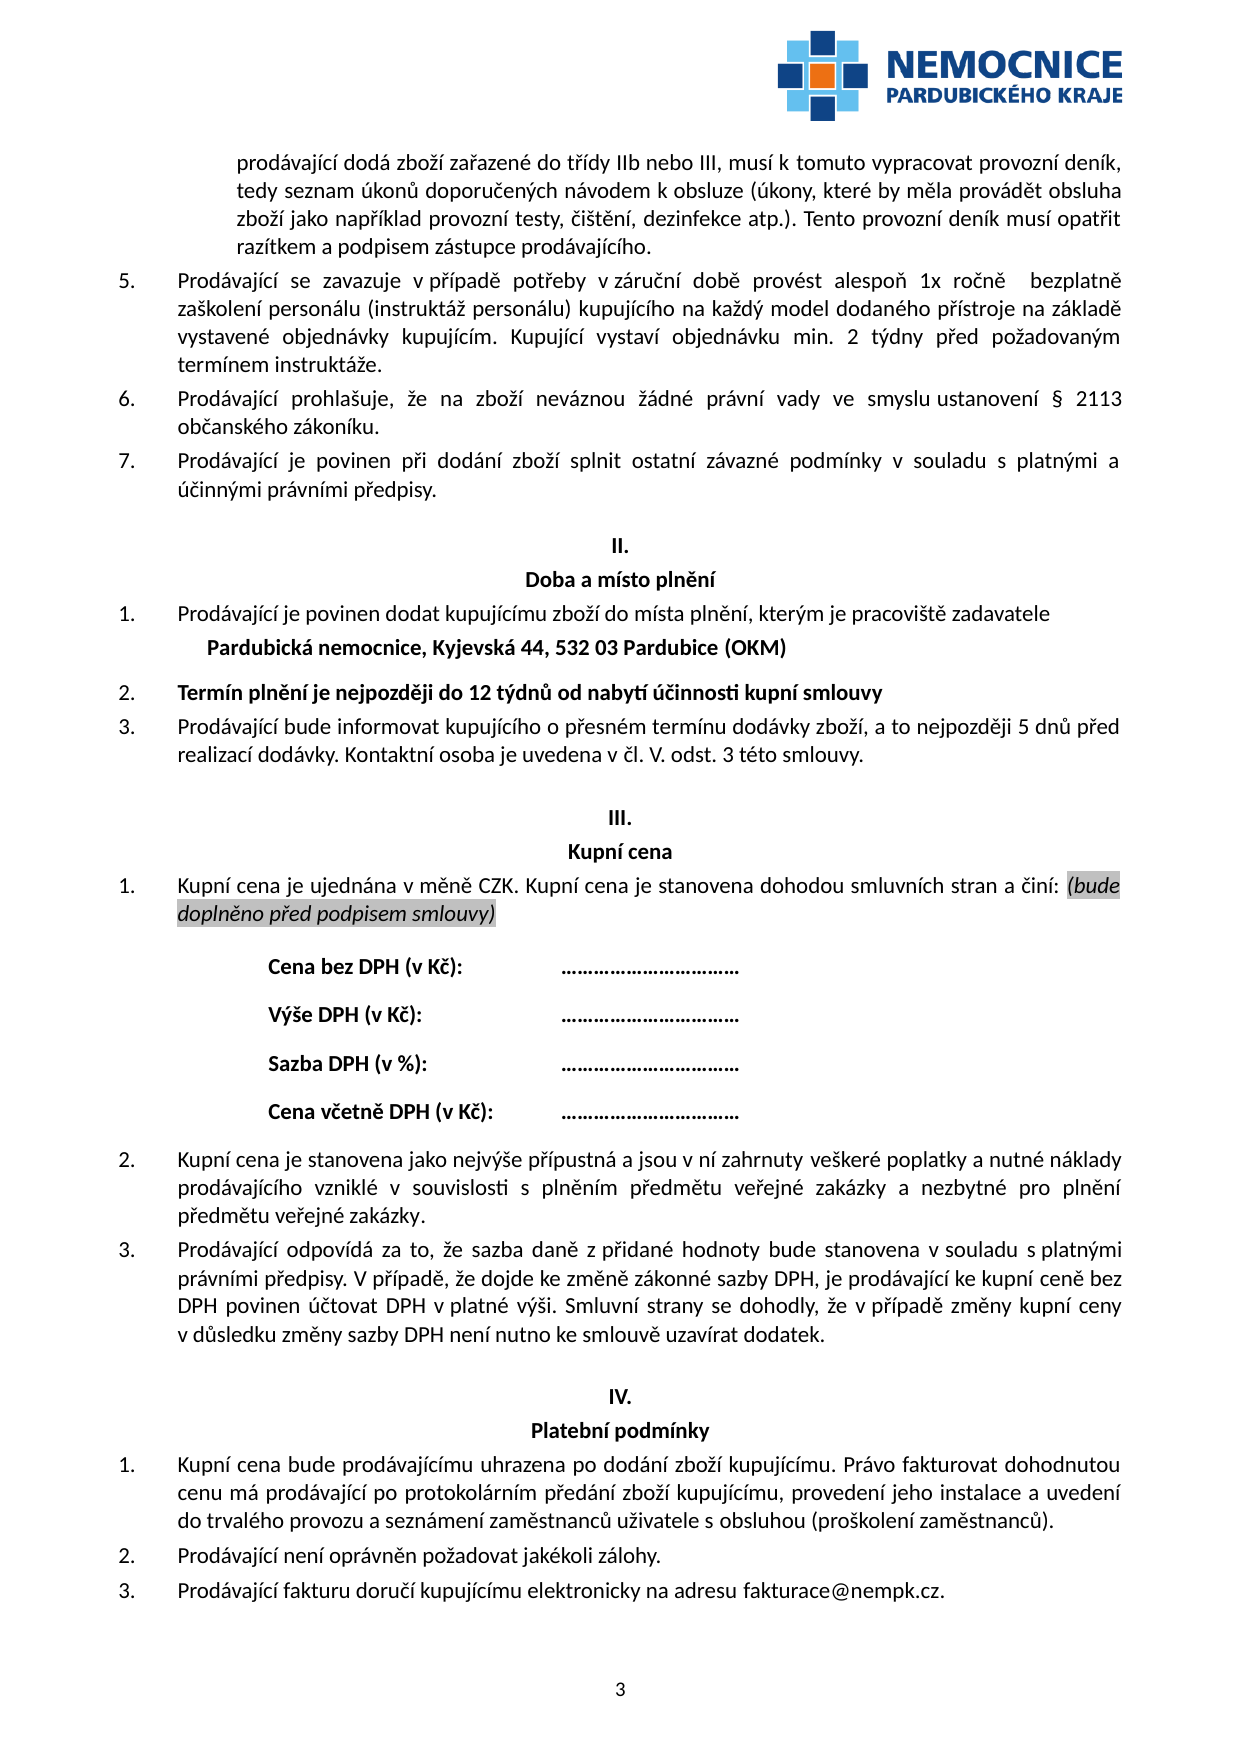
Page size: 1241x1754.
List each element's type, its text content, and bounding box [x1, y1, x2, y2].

text II. [118, 531, 1122, 559]
list Kupní cena bude prodávajícímu uhrazena po dodání zboží kupujícímu. Právo fakturovat dohodnutou cenu má prodávající po protokolárním předání zboží kupujícímu, provedení jeho instalace a uvedení do trvalého provozu a seznámení zaměstnanců uživatele s obsluhou (proškolení zaměstnanců). [118, 1451, 1122, 1534]
list Prodávající odpovídá za to, že sazba daně z přidané hodnoty bude stanovena v souladu s platnými právními předpisy. V případě, že dojde ke změně zákonné sazby DPH, je prodávající ke kupní ceně bez DPH povinen účtovat DPH v platné výši. Smluvní strany se dohodly, že v případě změny kupní ceny v důsledku změny sazby DPH není nutno ke smlouvě uzavírat dodatek. [118, 1236, 1122, 1348]
list Prodávající fakturu doručí kupujícímu elektronicky na adresu fakturace@nempk.cz. [118, 1575, 1122, 1604]
text Sazba DPH (v %): …………………………… [268, 1049, 1122, 1077]
list Prodávající bude informovat kupujícího o přesném termínu dodávky zboží, a to nejpozději 5 dnů před realizací dodávky. Kontaktní osoba je uvedena v čl. V. odst. 3 této smlouvy. [118, 712, 1122, 768]
text Výše DPH (v Kč): …………………………… [268, 1001, 1122, 1029]
list Prodávající se zavazuje v případě potřeby v záruční době provést alespoň 1x ročně bezplatně zaškolení personálu (instruktáž personálu) kupujícího na každý model dodaného přístroje na základě vystavené objednávky kupujícím. Kupující vystaví objednávku min. 2 týdny před požadovaným termínem instruktáže. [118, 266, 1122, 378]
list Termín plnění je nejpozději do 12 týdnů od nabytí účinnosti kupní smlouvy [118, 678, 1122, 706]
picture [776, 29, 1123, 122]
list Kupní cena je ujednána v měně CZK. Kupní cena je stanovena dohodou smluvních stran a činí: (bude doplněno před podpisem smlouvy) [118, 871, 1122, 927]
text Cena včetně DPH (v Kč): …………………………… [268, 1097, 1122, 1125]
text Kupní cena [118, 837, 1122, 865]
list Prodávající není oprávněn požadovat jakékoli zálohy. [118, 1541, 1122, 1569]
text Pardubická nemocnice, Kyjevská 44, 532 03 Pardubice (OKM) [118, 633, 1122, 662]
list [207, 148, 1122, 260]
list Kupní cena je stanovena jako nejvýše přípustná a jsou v ní zahrnuty veškeré poplatky a nutné náklady prodávajícího vzniklé v souvislosti s plněním předmětu veřejné zakázky a nezbytné pro plnění předmětu veřejné zakázky. [118, 1145, 1122, 1229]
text Cena bez DPH (v Kč): …………………………… [268, 952, 1122, 980]
text Doba a místo plnění [118, 565, 1122, 593]
list Prodávající prohlašuje, že na zboží neváznou žádné právní vady ve smyslu ustanovení § 2113 občanského zákoníku. [118, 384, 1122, 440]
text III. [118, 803, 1122, 831]
text Platební podmínky [118, 1416, 1122, 1444]
list Prodávající je povinen při dodání zboží splnit ostatní závazné podmínky v souladu s platnými a účinnými právními předpisy. [118, 447, 1122, 503]
text IV. [118, 1382, 1122, 1410]
list Prodávající je povinen dodat kupujícímu zboží do místa plnění, kterým je pracoviště zadavatele [118, 599, 1122, 627]
